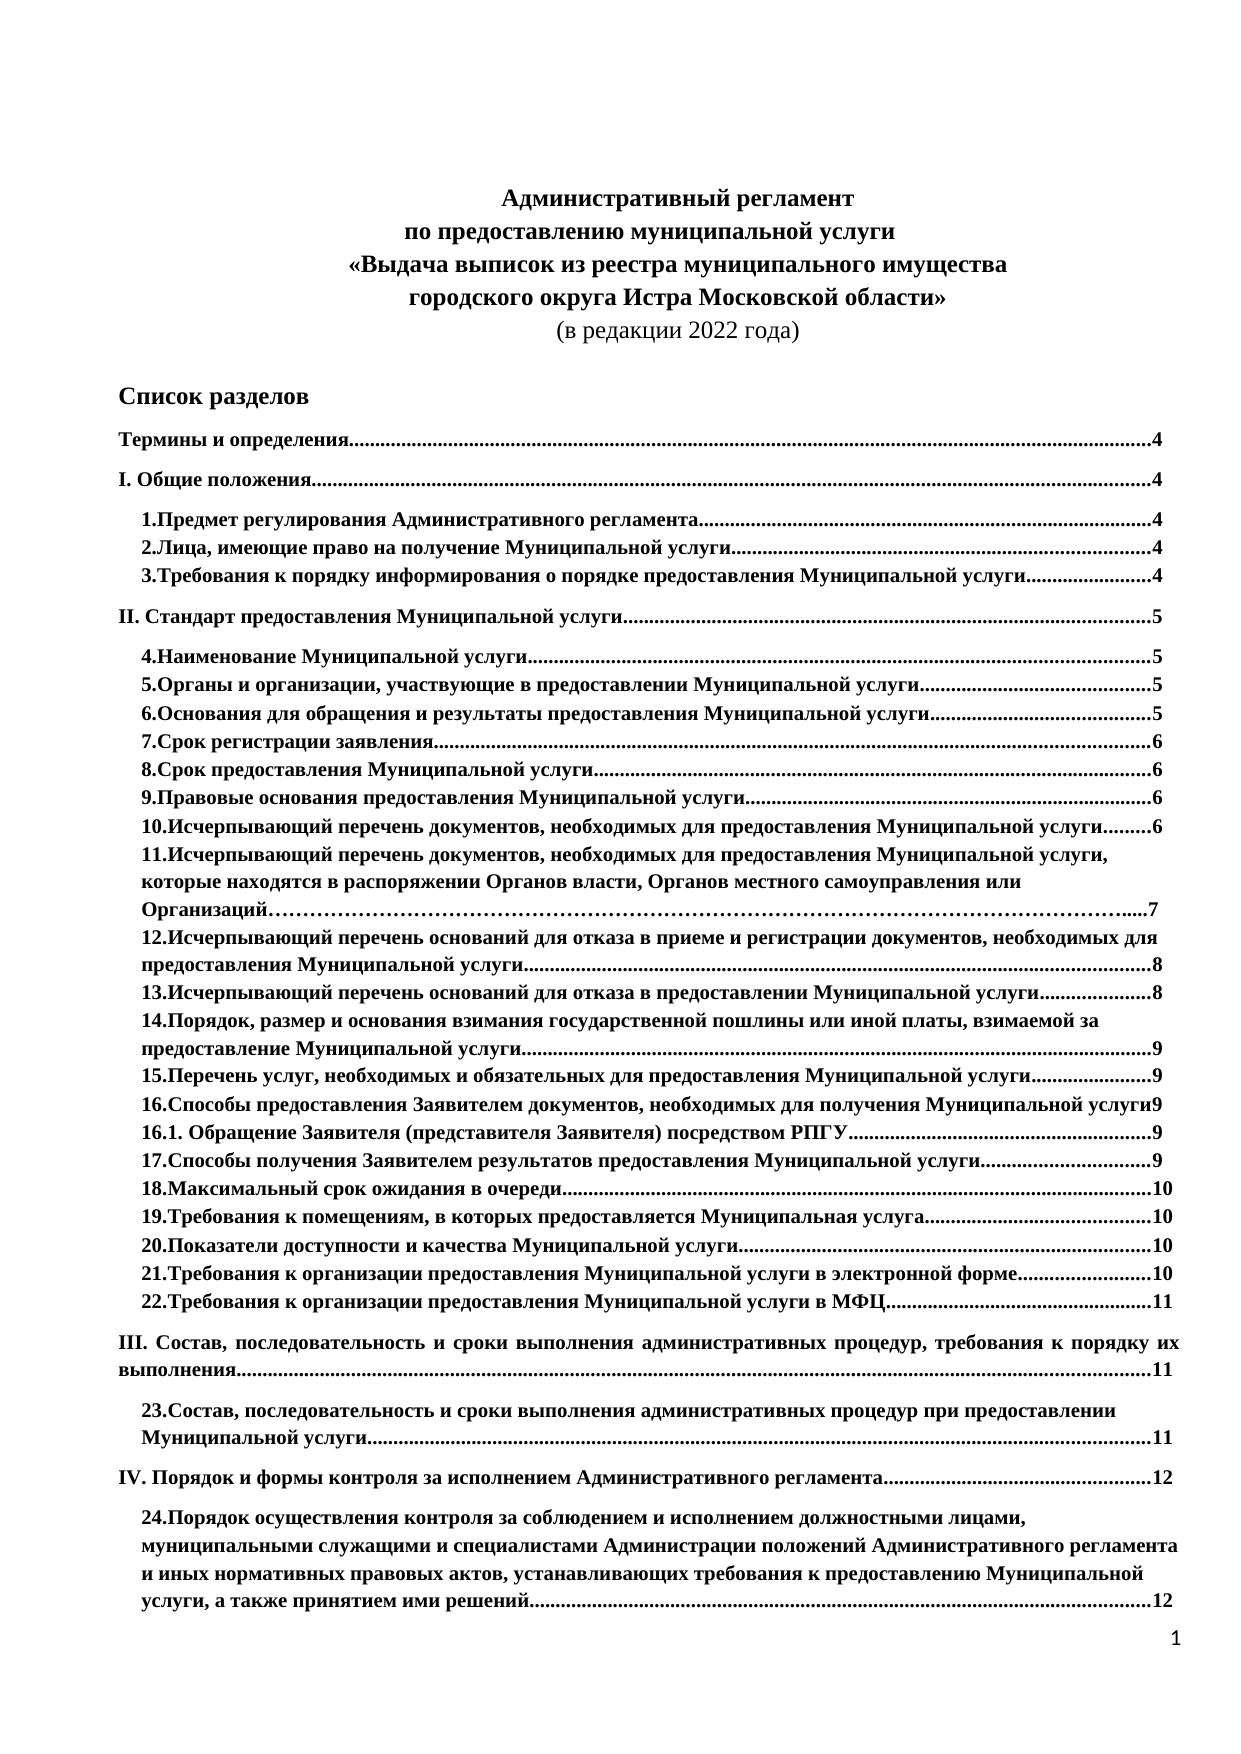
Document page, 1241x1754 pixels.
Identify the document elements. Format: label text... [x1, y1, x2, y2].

text городского округа Истра Московской области» [118, 282, 1181, 311]
text 8. Срок предоставления Муниципальной услуги 6 [141, 757, 1181, 781]
text 16.1. Обращение Заявителя (представителя Заявителя) посредством РПГУ. 9 [141, 1120, 1181, 1144]
text 3. Требования к порядку информирования о порядке предоставления Муниципальной услуги 4 [141, 563, 1181, 587]
text Административный регламент [118, 183, 1181, 212]
text 10. Исчерпывающий перечень документов, необходимых для предоставления Муниципальной услуги 6 [141, 813, 1181, 838]
text 9. Правовые основания предоставления Муниципальной услуги 6 [141, 785, 1181, 809]
text по предоставлению муниципальной услуги [118, 216, 1181, 245]
text 17. Способы получения Заявителем результатов предоставления Муниципальной услуги 9 [141, 1148, 1181, 1172]
text 12. Исчерпывающий перечень оснований для отказа в приеме и регистрации документов, необходимых для предоставления Муниципальной услуги 8 [141, 924, 1181, 976]
text 20. Показатели доступности и качества Муниципальной услуги 10 [141, 1233, 1181, 1257]
text 16. Способы предоставления Заявителем документов, необходимых для получения Муниципальной услуги 9 [141, 1091, 1181, 1116]
text II. Стандарт предоставления Муниципальной услуги 5 [118, 604, 1181, 628]
text 4. Наименование Муниципальной услуги 5 [141, 644, 1181, 668]
text 5. Органы и организации, участвующие в предоставлении Муниципальной услуги 5 [141, 672, 1181, 696]
text Термины и определения 4 [118, 427, 1181, 451]
text 15. Перечень услуг, необходимых и обязательных для предоставления Муниципальной услуги 9 [141, 1063, 1181, 1087]
text 6. Основания для обращения и результаты предоставления Муниципальной услуги 5 [141, 701, 1181, 725]
text 18. Максимальный срок ожидания в очереди 10 [141, 1176, 1181, 1200]
text (в редакции 2022 года) [118, 315, 1181, 344]
text «Выдача выписок из реестра муниципального имущества [118, 249, 1181, 278]
text 19. Требования к помещениям, в которых предоставляется Муниципальная услуга 10 [141, 1204, 1181, 1228]
text 21. Требования к организации предоставления Муниципальной услуги в электронной форме 10 [141, 1261, 1181, 1285]
text 24. Порядок осуществления контроля за соблюдением и исполнением должностными лицами, муниципальными служащими и специалистами Администрации положений Административного регламента и иных нормативных правовых актов, устанавливающих требования к предоставлению Муниципальной услуги, а также принятием ими решений 12 [141, 1505, 1181, 1612]
text 14. Порядок, размер и основания взимания государственной пошлины или иной платы, взимаемой за предоставление Муниципальной услуги 9 [141, 1008, 1181, 1060]
text 2. Лица, имеющие право на получение Муниципальной услуги 4 [141, 535, 1181, 559]
text IV. Порядок и формы контроля за исполнением Административного регламента 12 [118, 1465, 1181, 1489]
text 1. Предмет регулирования Административного регламента 4 [141, 507, 1181, 531]
text 11. Исчерпывающий перечень документов, необходимых для предоставления Муниципальной услуги, которые находятся в распоряжении Органов власти, Органов местного самоуправления или Организаций……………………………………………………………………………………………………………..... 7 [141, 842, 1181, 921]
text 23. Состав, последовательность и сроки выполнения административных процедур при предоставлении Муниципальной услуги 11 [141, 1397, 1181, 1449]
text 7. Срок регистрации заявления 6 [141, 729, 1181, 753]
text 13. Исчерпывающий перечень оснований для отказа в предоставлении Муниципальной услуги 8 [141, 980, 1181, 1004]
text I. Общие положения 4 [118, 467, 1181, 491]
text III. Состав, последовательность и сроки выполнения административных процедур, требования к порядку их выполнения 11 [118, 1330, 1181, 1381]
text Список разделов [118, 381, 1181, 410]
text 22. Требования к организации предоставления Муниципальной услуги в МФЦ 11 [141, 1289, 1181, 1313]
